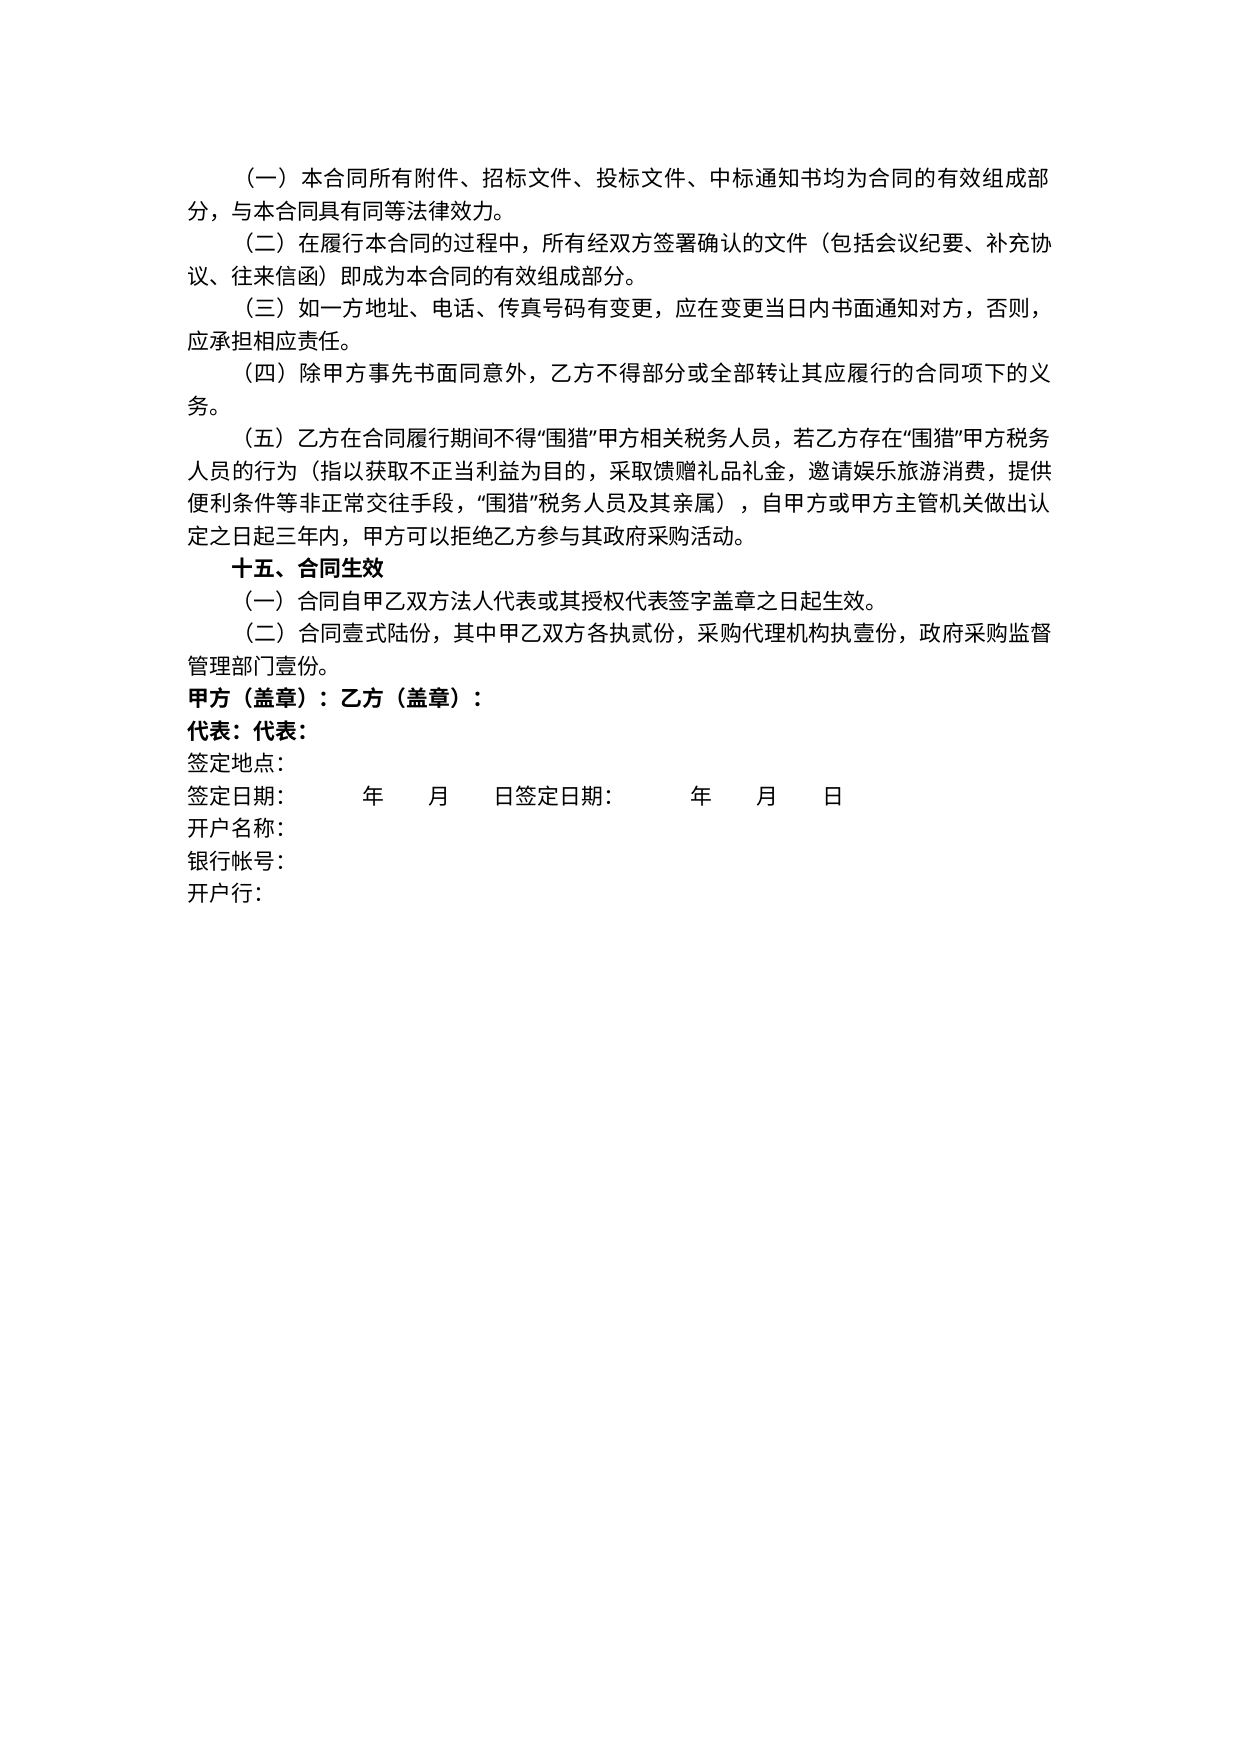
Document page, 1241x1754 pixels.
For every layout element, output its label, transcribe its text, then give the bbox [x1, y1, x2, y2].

text 代表：代表： [187, 714, 1053, 747]
text 甲方（盖章）：乙方（盖章）： [187, 682, 1053, 714]
text （一）本合同所有附件、招标文件、投标文件、中标通知书均为合同的有效组成部分，与本合同具有同等法律效力。 [187, 162, 1053, 227]
text （四）除甲方事先书面同意外，乙方不得部分或全部转让其应履行的合同项下的义务。 [187, 357, 1053, 422]
text （二）合同壹式陆份，其中甲乙双方各执贰份，采购代理机构执壹份，政府采购监督管理部门壹份。 [187, 617, 1053, 682]
text （五）乙方在合同履行期间不得“围猎”甲方相关税务人员，若乙方存在“围猎”甲方税务人员的行为（指以获取不正当利益为目的，采取馈赠礼品礼金，邀请娱乐旅游消费，提供便利条件等非正常交往手段，“围猎”税务人员及其亲属），自甲方或甲方主管机关做出认定之日起三年内，甲方可以拒绝乙方参与其政府采购活动。 [187, 422, 1053, 552]
text 签定日期： 年 月 日签定日期： 年 月 日 [187, 779, 1053, 812]
text 开户行： [187, 877, 1053, 909]
text 银行帐号： [187, 844, 1053, 877]
text 十五、合同生效 [187, 552, 1053, 584]
text （二）在履行本合同的过程中，所有经双方签署确认的文件（包括会议纪要、补充协议、往来信函）即成为本合同的有效组成部分。 [187, 227, 1053, 292]
text （三）如一方地址、电话、传真号码有变更，应在变更当日内书面通知对方，否则，应承担相应责任。 [187, 292, 1053, 357]
text 开户名称： [187, 812, 1053, 844]
text 签定地点： [187, 747, 1053, 779]
text （一）合同自甲乙双方法人代表或其授权代表签字盖章之日起生效。 [187, 584, 1053, 617]
